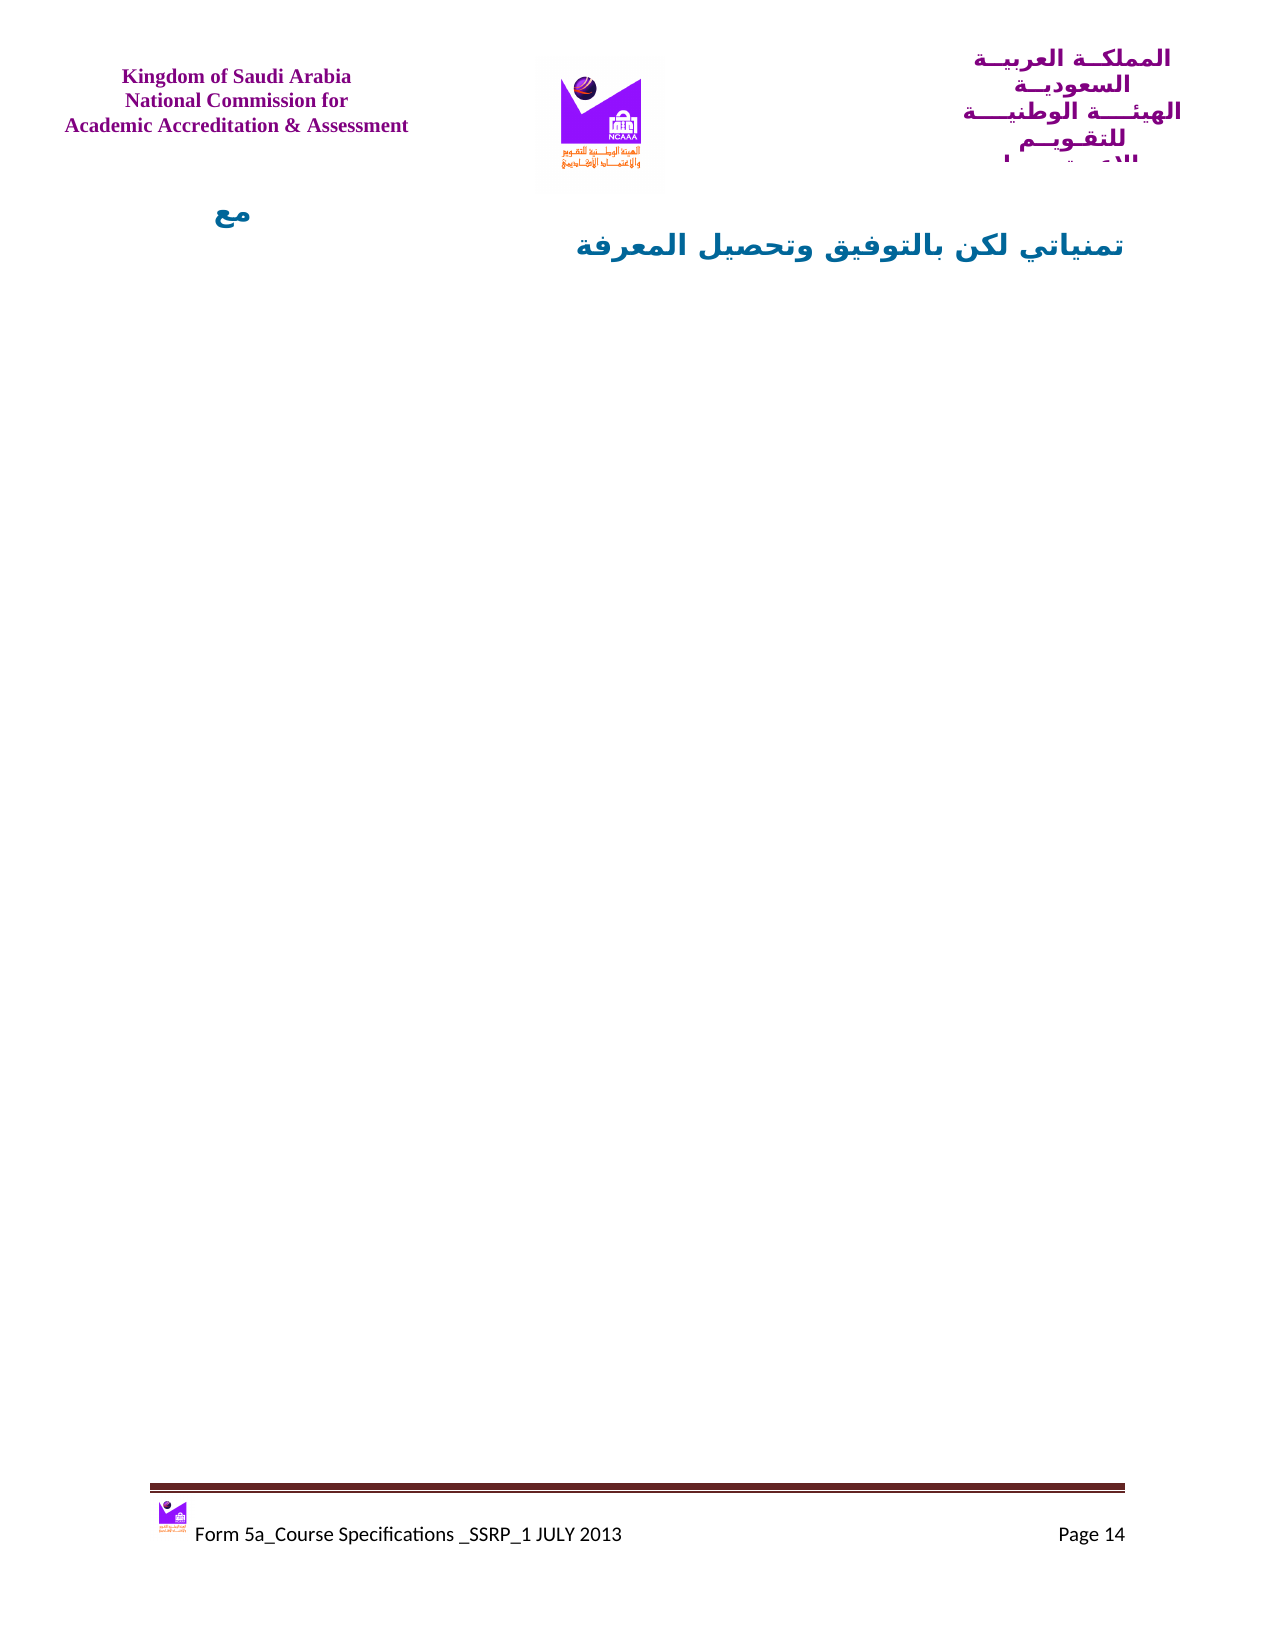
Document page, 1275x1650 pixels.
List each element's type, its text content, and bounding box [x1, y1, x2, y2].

text مع تمنياتي لكن بالتوفيق وتحصيل المعرفة [150, 194, 1125, 262]
picture [535, 56, 665, 194]
picture [150, 1494, 195, 1541]
